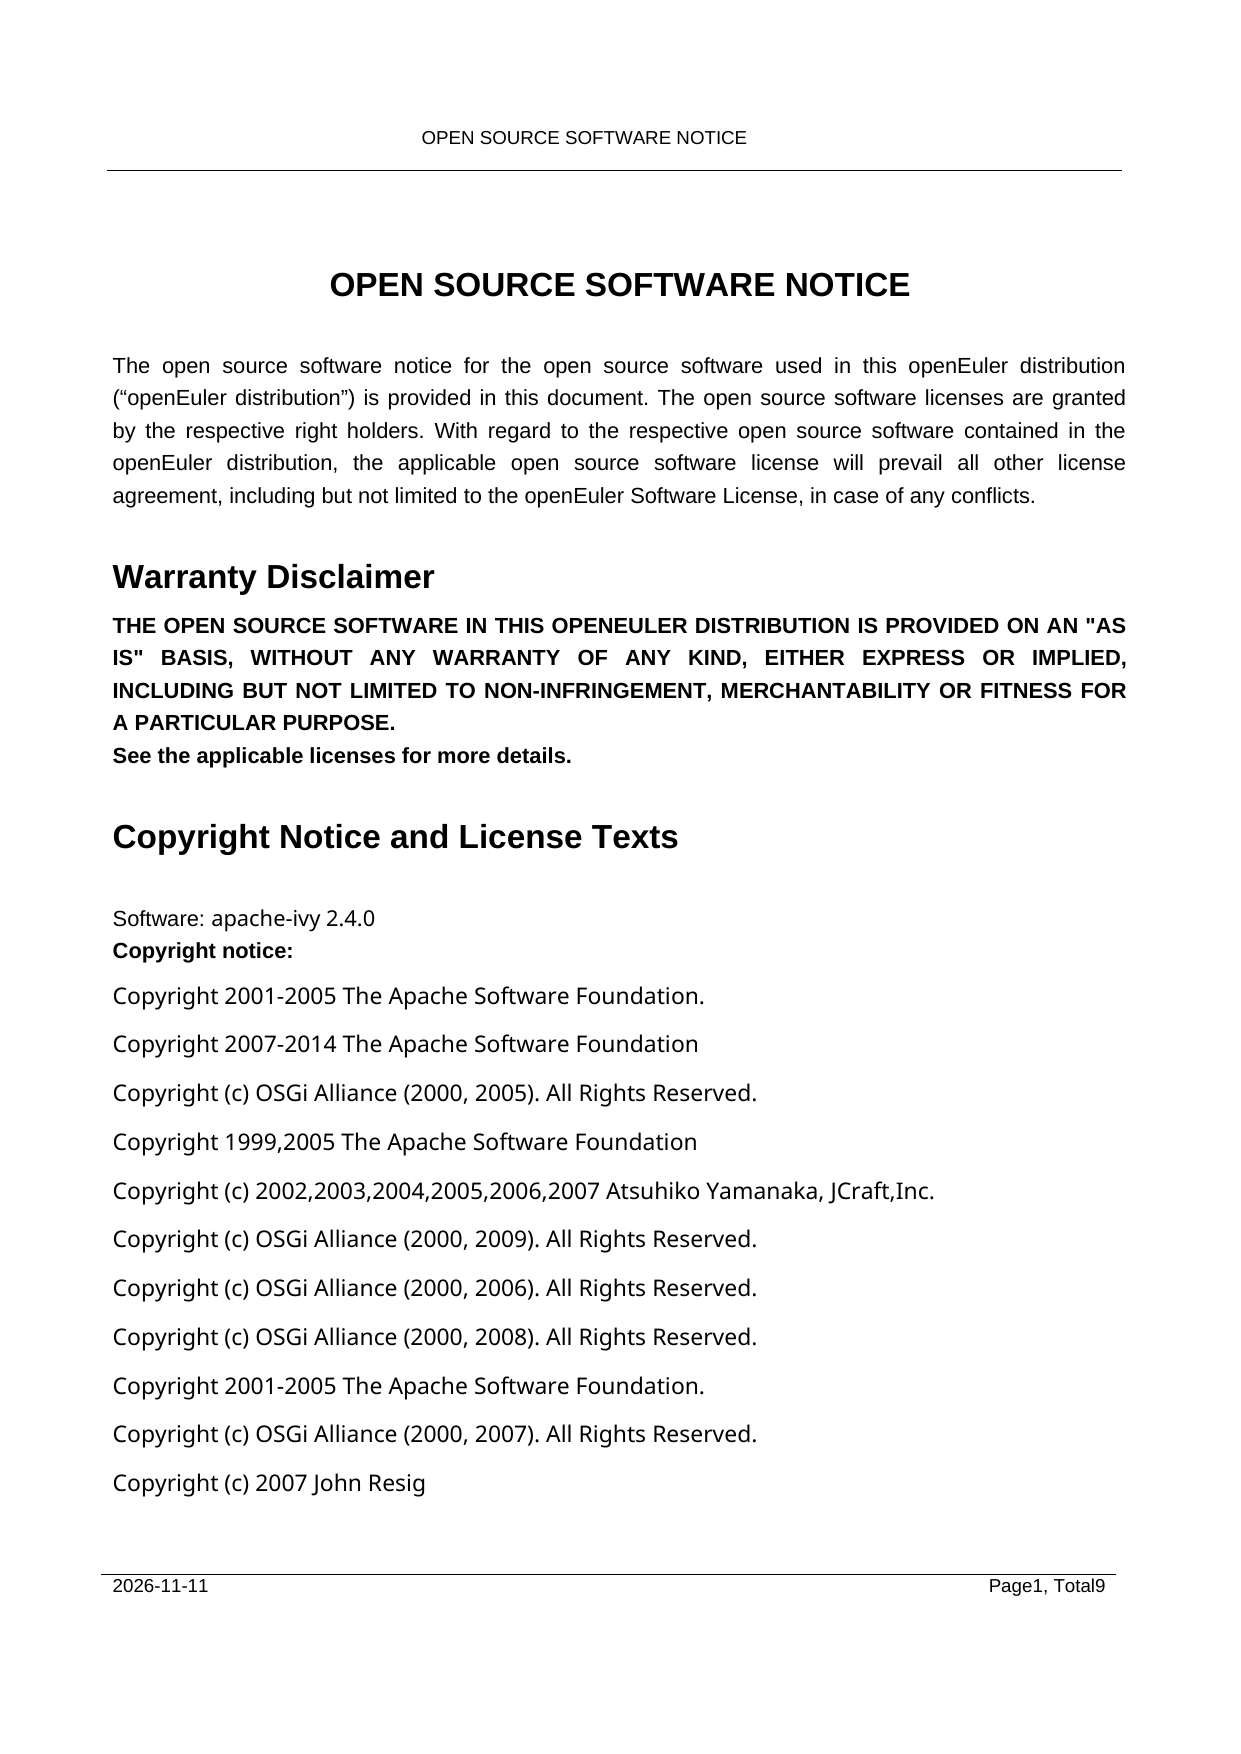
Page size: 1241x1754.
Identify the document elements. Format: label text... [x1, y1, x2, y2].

text Software: apache-ivy 2.4.0 [112, 901, 1128, 934]
text The open source software notice for the open source software used in this openEuler distribution (“openEuler distribution”) is provided in this document. The open source software licenses are granted by the respective right holders. With regard to the respective open source software contained in the openEuler distribution, the applicable open source software license will prevail all other license agreement, including but not limited to the openEuler Software License, in case of any conflicts. [112, 349, 1128, 511]
text OPEN SOURCE SOFTWARE NOTICE [112, 251, 1128, 316]
text THE OPEN SOURCE SOFTWARE IN THIS OPENEULER DISTRIBUTION IS PROVIDED ON AN "AS IS" BASIS, WITHOUT ANY WARRANTY OF ANY KIND, EITHER EXPRESS OR IMPLIED, INCLUDING BUT NOT LIMITED TO NON-INFRINGEMENT, MERCHANTABILITY OR FITNESS FOR A PARTICULAR PURPOSE. See the applicable licenses for more details. [112, 609, 1128, 771]
text Warranty Disclaimer [112, 544, 1128, 609]
text Copyright 2001-2005 The Apache Software Foundation. Copyright 2007-2014 The Apache Software Foundation Copyright (c) OSGi Alliance (2000, 2005). All Rights Reserved. Copyright 1999,2005 The Apache Software Foundation Copyright (c) 2002,2003,2004,2005,2006,2007 Atsuhiko Yamanaka, JCraft,Inc. Copyright (c) OSGi Alliance (2000, 2009). All Rights Reserved. Copyright (c) OSGi Alliance (2000, 2006). All Rights Reserved. Copyright (c) OSGi Alliance (2000, 2008). All Rights Reserved. Copyright 2001-2005 The Apache Software Foundation. Copyright (c) OSGi Alliance (2000, 2007). All Rights Reserved. Copyright (c) 2007 John Resig [112, 979, 1128, 1499]
text Copyright notice: [112, 934, 1128, 966]
text Copyright Notice and License Texts [112, 804, 1128, 869]
